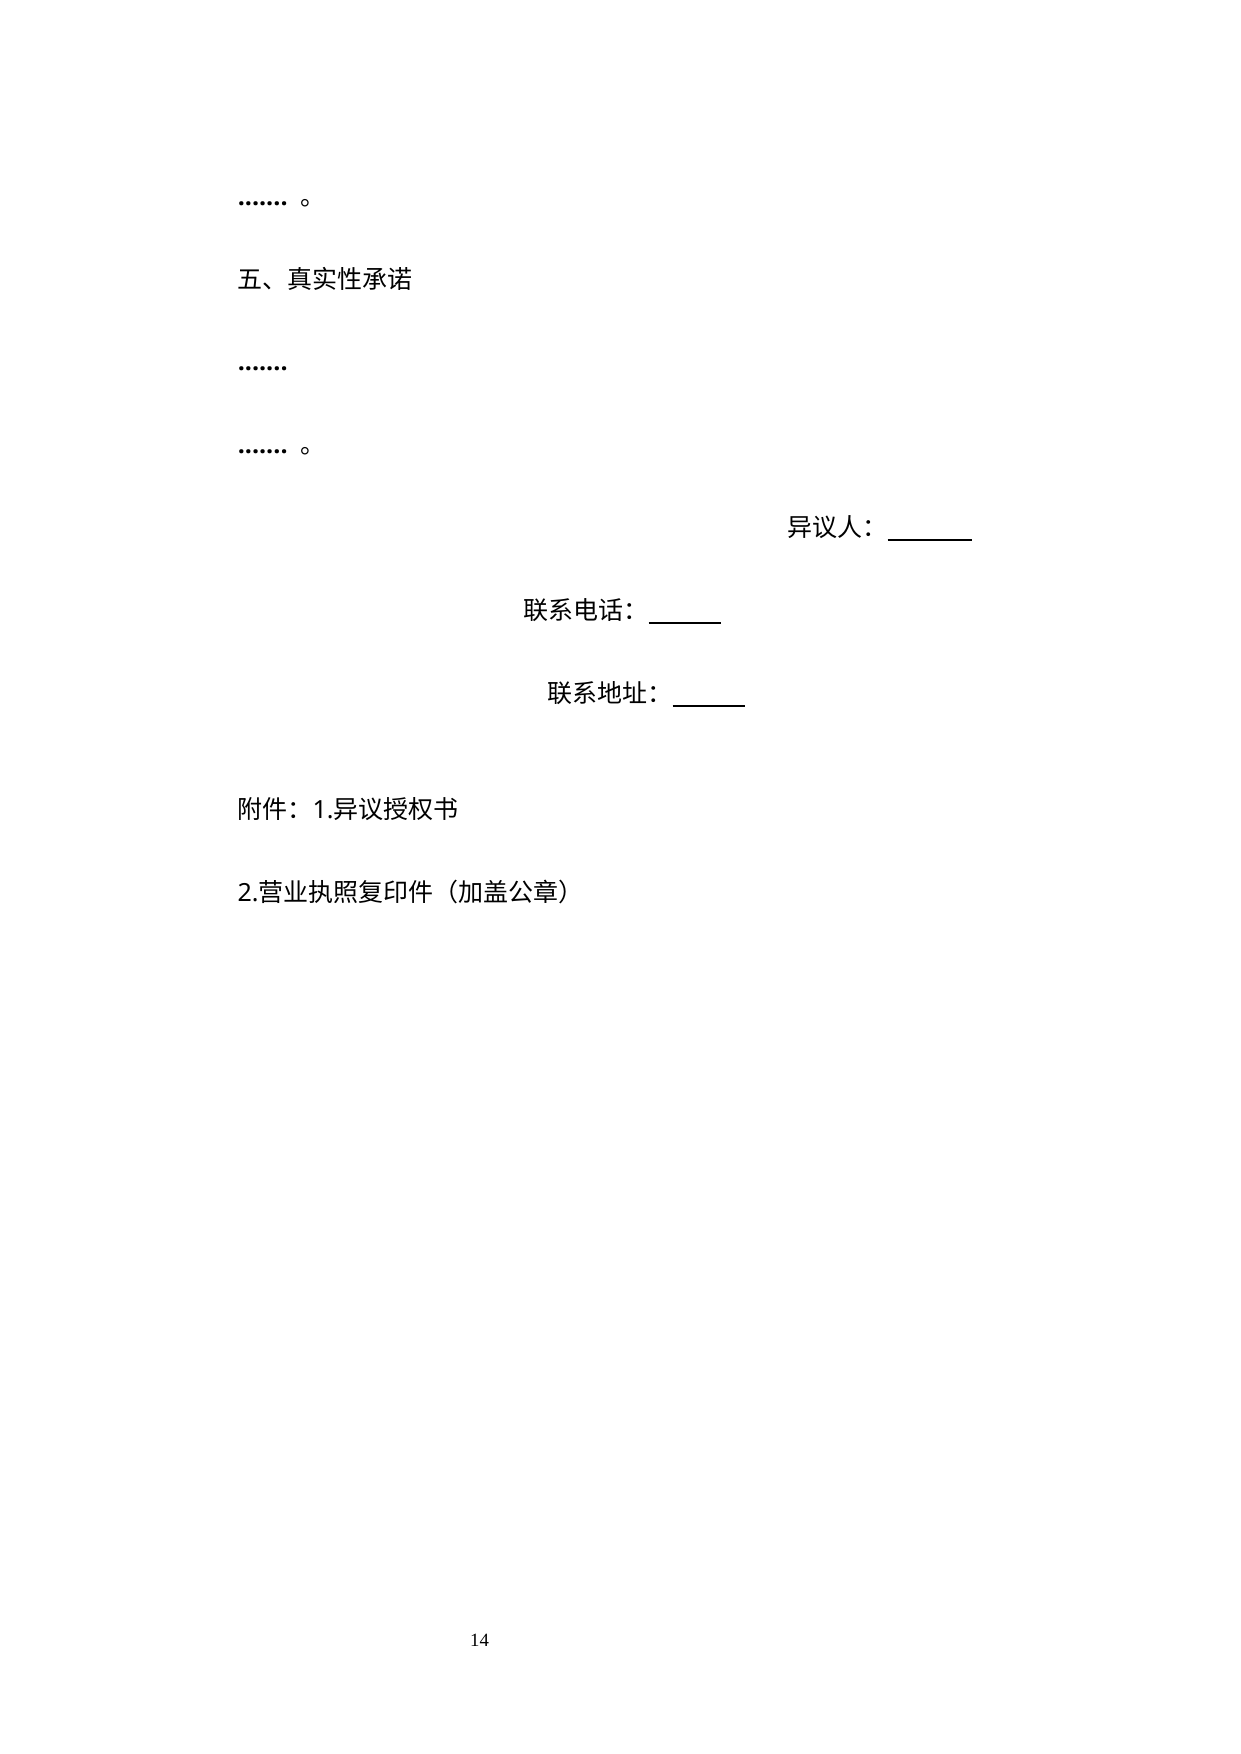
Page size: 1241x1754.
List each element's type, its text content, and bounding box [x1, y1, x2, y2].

text 2.营业执照复印件（加盖公章） [187, 858, 1053, 923]
text 联系地址： [187, 659, 1053, 724]
text 五、真实性承诺 [187, 245, 1053, 310]
text 异议人： [187, 493, 1053, 558]
text ....... 。 [187, 410, 1053, 475]
text 附件：1.异议授权书 [187, 775, 1053, 840]
text ....... 。 [187, 162, 1053, 227]
text 联系电话： [187, 576, 1053, 641]
text ....... [187, 328, 1053, 393]
